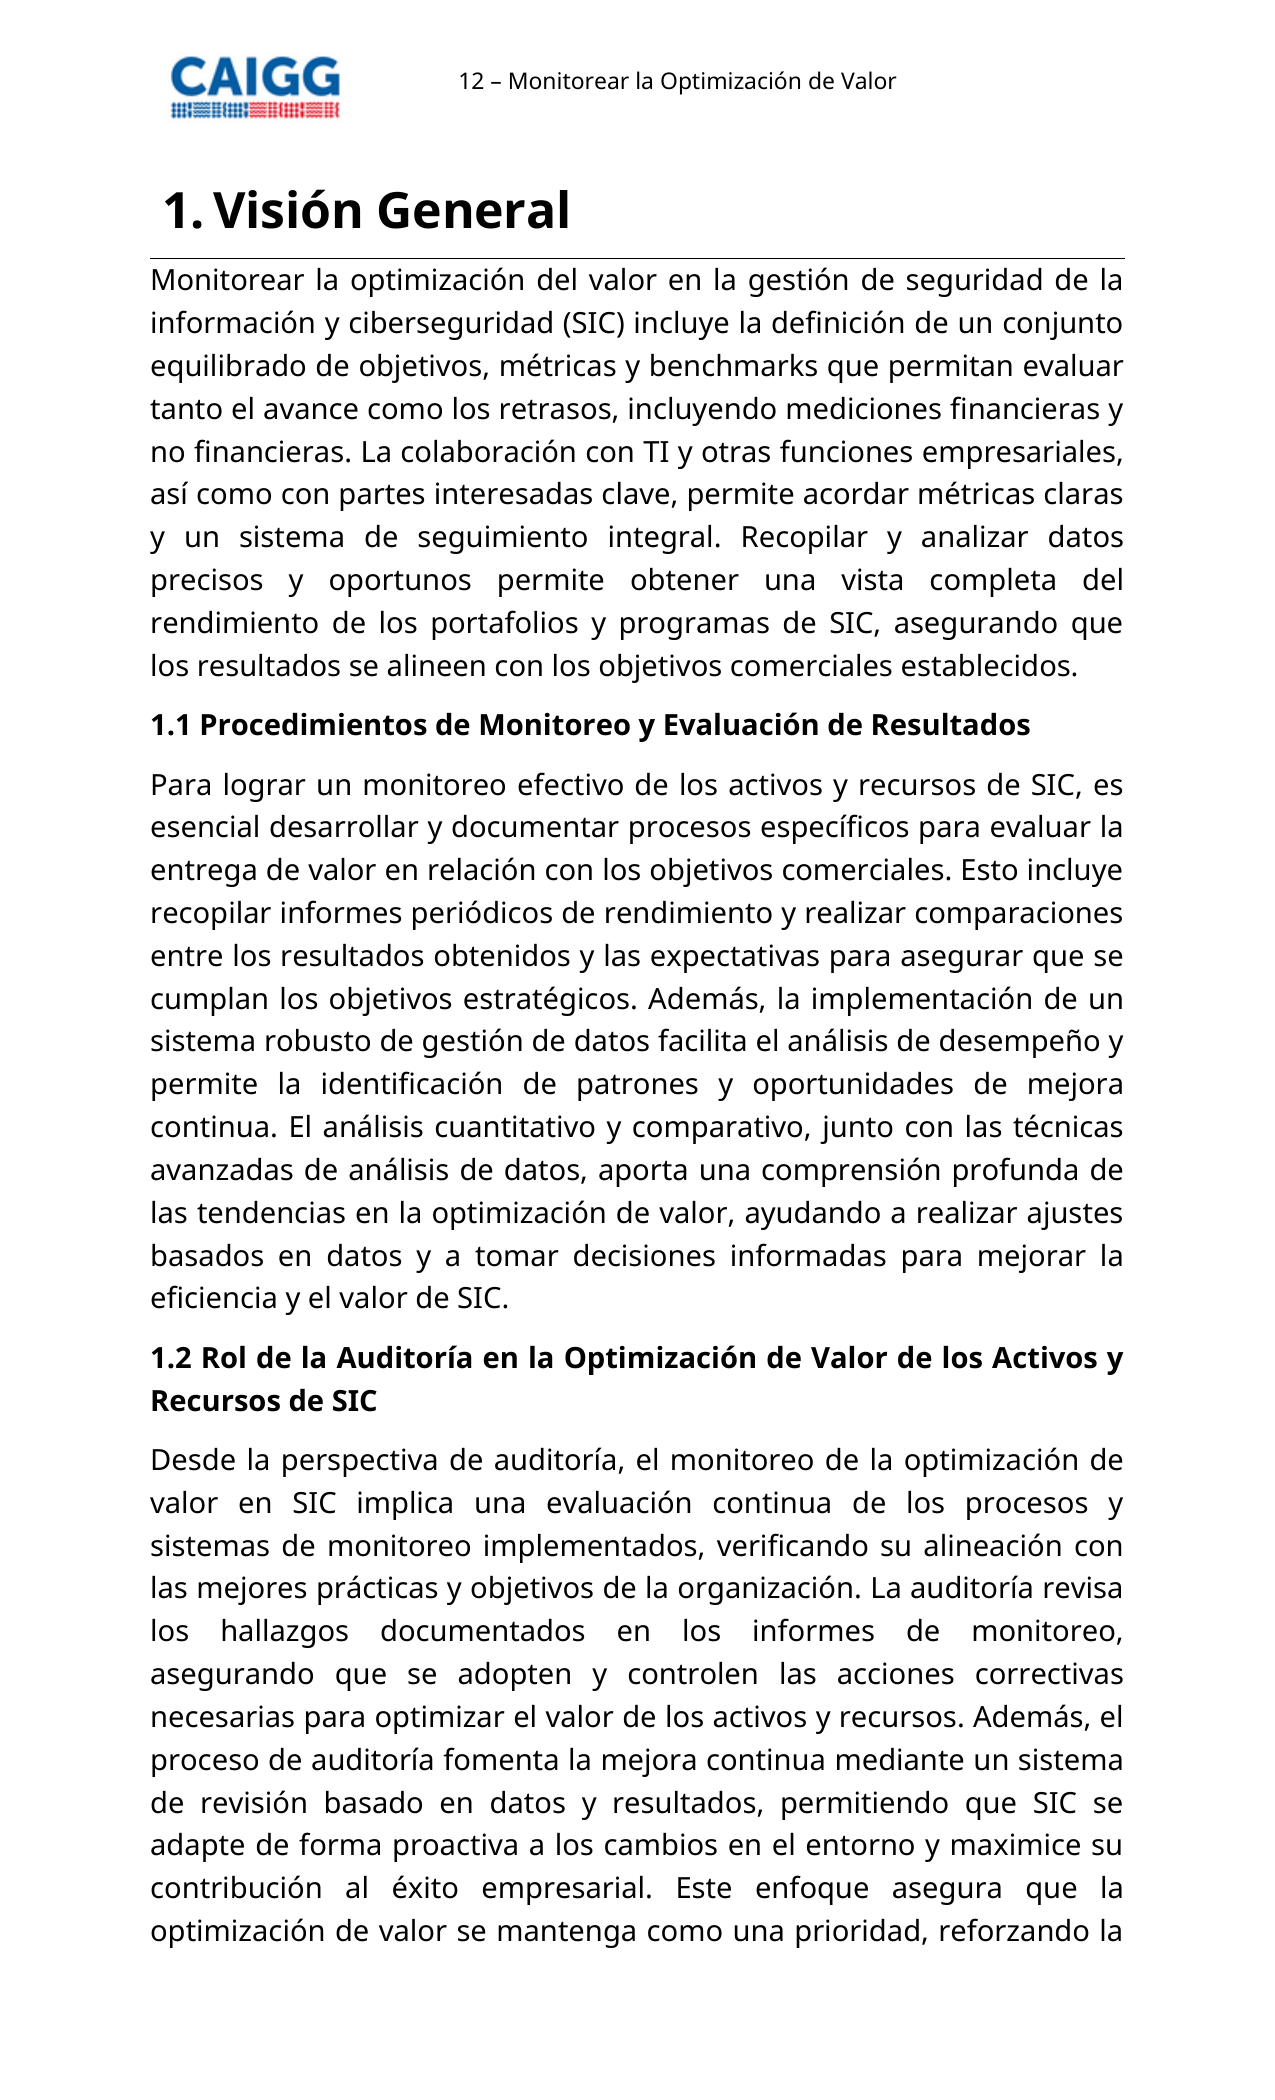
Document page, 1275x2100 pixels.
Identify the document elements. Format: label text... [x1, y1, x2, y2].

text 1.2 Rol de la Auditoría en la Optimización de Valor de los Activos y Recursos de SIC [150, 1337, 1125, 1419]
text Monitorear la optimización del valor en la gestión de seguridad de la información y ciberseguridad (SIC) incluye la definición de un conjunto equilibrado de objetivos, métricas y benchmarks que permitan evaluar tanto el avance como los retrasos, incluyendo mediciones financieras y no financieras. La colaboración con TI y otras funciones empresariales, así como con partes interesadas clave, permite acordar métricas claras y un sistema de seguimiento integral. Recopilar y analizar datos precisos y oportunos permite obtener una vista completa del rendimiento de los portafolios y programas de SIC, asegurando que los resultados se alineen con los objetivos comerciales establecidos. [150, 259, 1125, 684]
subtitle Visión General [162, 175, 1125, 243]
text Para lograr un monitoreo efectivo de los activos y recursos de SIC, es esencial desarrollar y documentar procesos específicos para evaluar la entrega de valor en relación con los objetivos comerciales. Esto incluye recopilar informes periódicos de rendimiento y realizar comparaciones entre los resultados obtenidos y las expectativas para asegurar que se cumplan los objetivos estratégicos. Además, la implementación de un sistema robusto de gestión de datos facilita el análisis de desempeño y permite la identificación de patrones y oportunidades de mejora continua. El análisis cuantitativo y comparativo, junto con las técnicas avanzadas de análisis de datos, aporta una comprensión profunda de las tendencias en la optimización de valor, ayudando a realizar ajustes basados en datos y a tomar decisiones informadas para mejorar la eficiencia y el valor de SIC. [150, 764, 1125, 1317]
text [150, 1439, 1125, 1950]
text 1.1 Procedimientos de Monitoreo y Evaluación de Resultados [150, 704, 1125, 744]
picture [140, 35, 379, 150]
